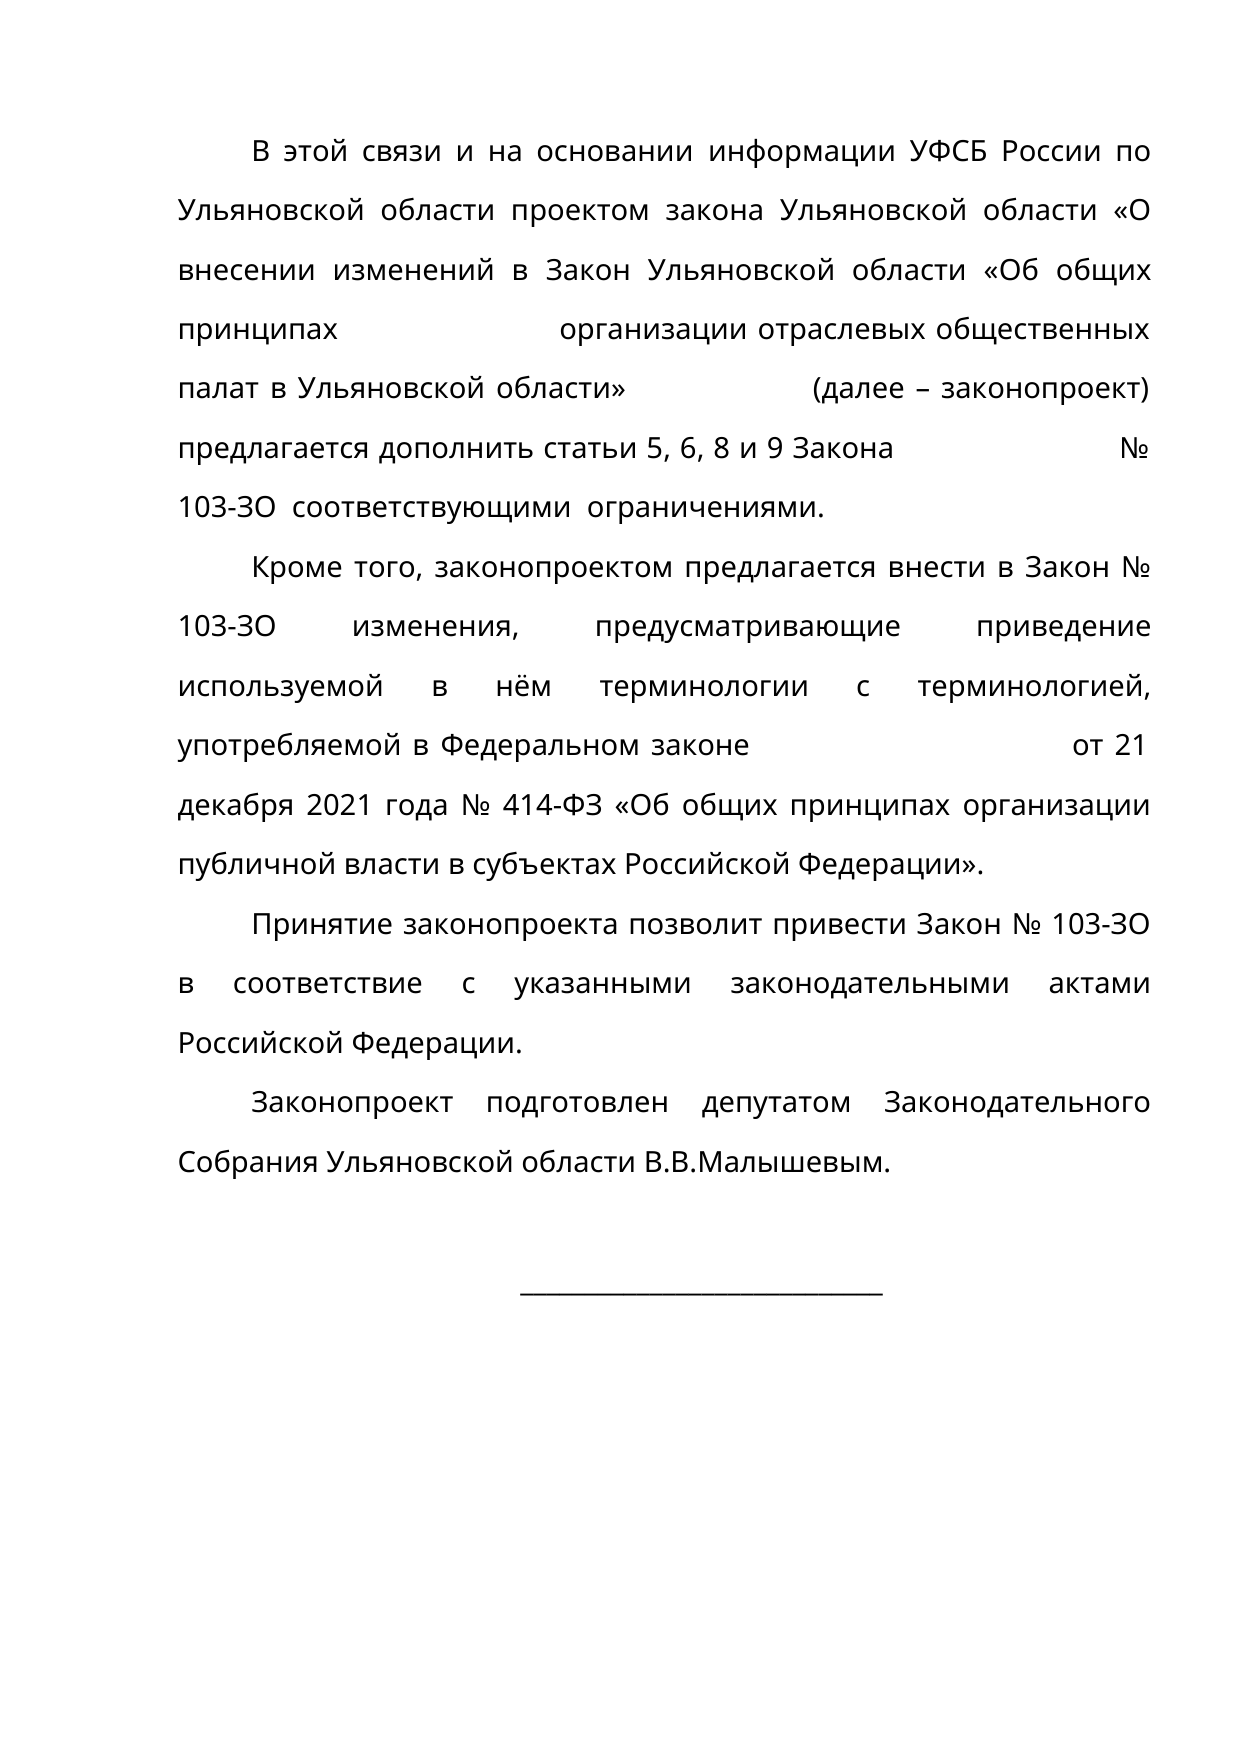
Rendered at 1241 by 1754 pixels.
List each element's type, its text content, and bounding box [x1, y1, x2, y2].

text Кроме того, законопроектом предлагается внести в Закон № 103-ЗО изменения, предусматривающие приведение используемой в нём терминологии с терминологией, употребляемой в Федеральном законе от 21 декабря 2021 года № 414-ФЗ «Об общих принципах организации публичной власти в субъектах Российской Федерации». [177, 546, 1152, 883]
text ____________________________ [177, 1260, 1152, 1299]
text Законопроект подготовлен депутатом Законодательного Собрания Ульяновской области В.В.Малышевым. [177, 1081, 1152, 1181]
text В этой связи и на основании информации УФСБ России по Ульяновской области проектом закона Ульяновской области «О внесении изменений в Закон Ульяновской области «Об общих принципах организации отраслевых общественных палат в Ульяновской области» (далее – законопроект) предлагается дополнить статьи 5, 6, 8 и 9 Закона № 103-ЗО соответствующими ограничениями. [177, 130, 1152, 526]
text Принятие законопроекта позволит привести Закон № 103-ЗО в соответствие с указанными законодательными актами Российской Федерации. [177, 903, 1152, 1062]
